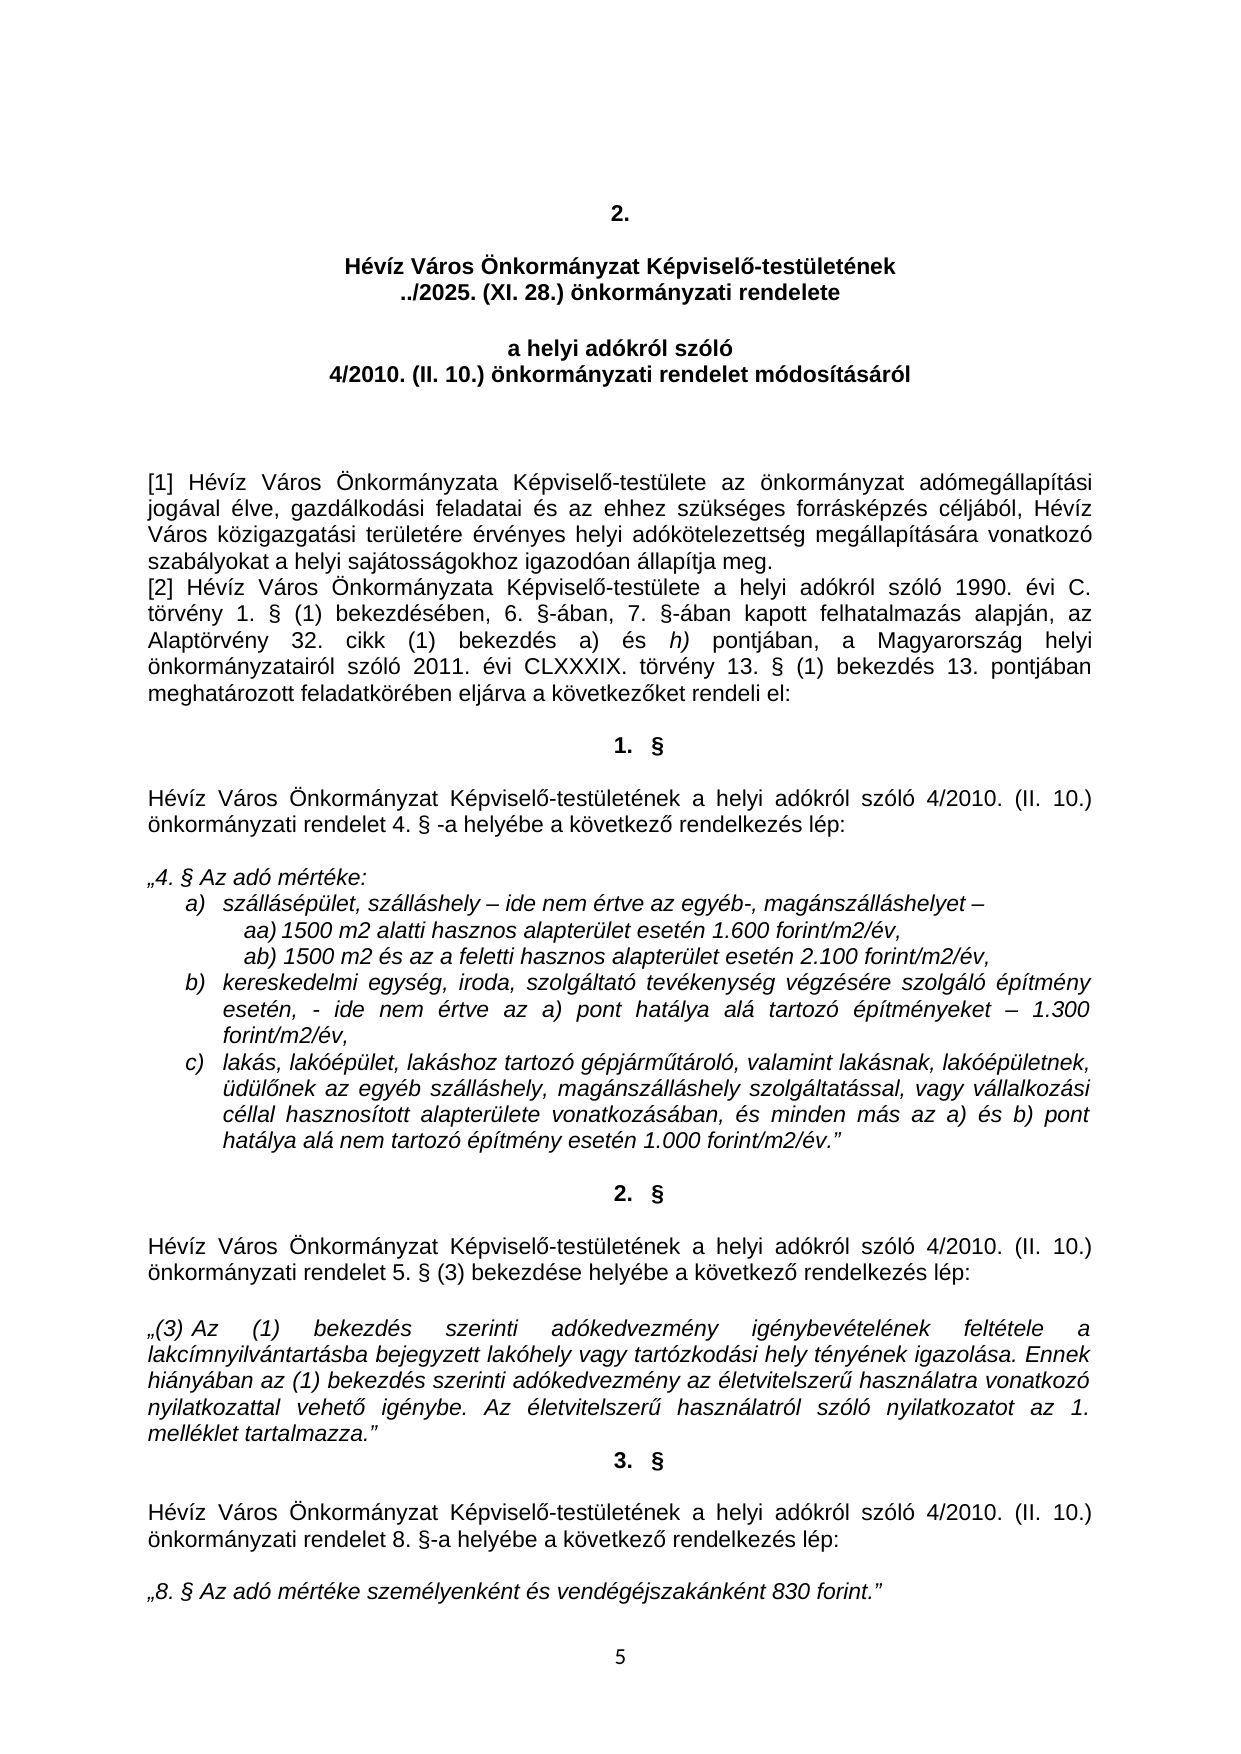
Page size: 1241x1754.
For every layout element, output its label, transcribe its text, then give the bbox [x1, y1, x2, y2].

text 2. [148, 200, 1093, 227]
subtitle Hévíz Város Önkormányzat Képviselő-testületének [148, 253, 1093, 279]
text Hévíz Város Önkormányzat Képviselő-testületének a helyi adókról szóló 4/2010. (II. 10.) önkormányzati rendelet 8. §-a helyébe a következő rendelkezés lép: [148, 1499, 1093, 1552]
subtitle a helyi adókról szóló [148, 334, 1093, 361]
text [1] Hévíz Város Önkormányzata Képviselő-testülete az önkormányzat adómegállapítási jogával élve, gazdálkodási feladatai és az ehhez szükséges forrásképzés céljából, Hévíz Város közigazgatási területére érvényes helyi adókötelezettség megállapítására vonatkozó szabályokat a helyi sajátosságokhoz igazodóan állapítja meg. [148, 469, 1093, 574]
list lakás, lakóépület, lakáshoz tartozó gépjárműtároló, valamint lakásnak, lakóépületnek, üdülőnek az egyéb szálláshely, magánszálláshely szolgáltatással, vagy vállalkozási céllal hasznosított alapterülete vonatkozásában, és minden más az a) és b) pont hatálya alá nem tartozó építmény esetén 1.000 forint/m2/év.” [185, 1048, 1093, 1154]
list § [185, 732, 1093, 758]
list § [185, 1180, 1093, 1207]
list 1500 m2 alatti hasznos alapterület esetén 1.600 forint/m2/év, [244, 917, 1093, 943]
text ab) 1500 m2 és az a feletti hasznos alapterület esetén 2.100 forint/m2/év, [244, 943, 1093, 969]
text „8. § Az adó mértéke személyenként és vendégéjszakánként 830 forint.” [148, 1578, 1093, 1605]
subtitle 4/2010. (II. 10.) önkormányzati rendelet módosításáról [148, 361, 1093, 387]
text „(3) Az (1) bekezdés szerinti adókedvezmény igénybevételének feltétele a lakcímnyilvántartásba bejegyzett lakóhely vagy tartózkodási hely tényének igazolása. Ennek hiányában az (1) bekezdés szerinti adókedvezmény az életvitelszerű használatra vonatkozó nyilatkozattal vehető igénybe. Az életvitelszerű használatról szóló nyilatkozatot az 1. melléklet tartalmazza.” [148, 1315, 1093, 1447]
text Hévíz Város Önkormányzat Képviselő-testületének a helyi adókról szóló 4/2010. (II. 10.) önkormányzati rendelet 4. § -a helyébe a következő rendelkezés lép: [148, 785, 1093, 838]
text „4. § Az adó mértéke: [148, 864, 1093, 890]
list szállásépület, szálláshely – ide nem értve az egyéb-, magánszálláshelyet – [185, 890, 1093, 917]
text [2] Hévíz Város Önkormányzata Képviselő-testülete a helyi adókról szóló 1990. évi C. törvény 1. § (1) bekezdésében, 6. §-ában, 7. §-ában kapott felhatalmazás alapján, az Alaptörvény 32. cikk (1) bekezdés a) és h) pontjában, a Magyarország helyi önkormányzatairól szóló 2011. évi CLXXXIX. törvény 13. § (1) bekezdés 13. pontjában meghatározott feladatkörében eljárva a következőket rendeli el: [148, 574, 1093, 706]
list kereskedelmi egység, iroda, szolgáltató tevékenység végzésére szolgáló építmény esetén, - ide nem értve az a) pont hatálya alá tartozó építményeket – 1.300 forint/m2/év, [185, 969, 1093, 1048]
list § [185, 1447, 1093, 1473]
text Hévíz Város Önkormányzat Képviselő-testületének a helyi adókról szóló 4/2010. (II. 10.) önkormányzati rendelet 5. § (3) bekezdése helyébe a következő rendelkezés lép: [148, 1233, 1093, 1286]
subtitle ../2025. (XI. 28.) önkormányzati rendelete [148, 279, 1093, 306]
